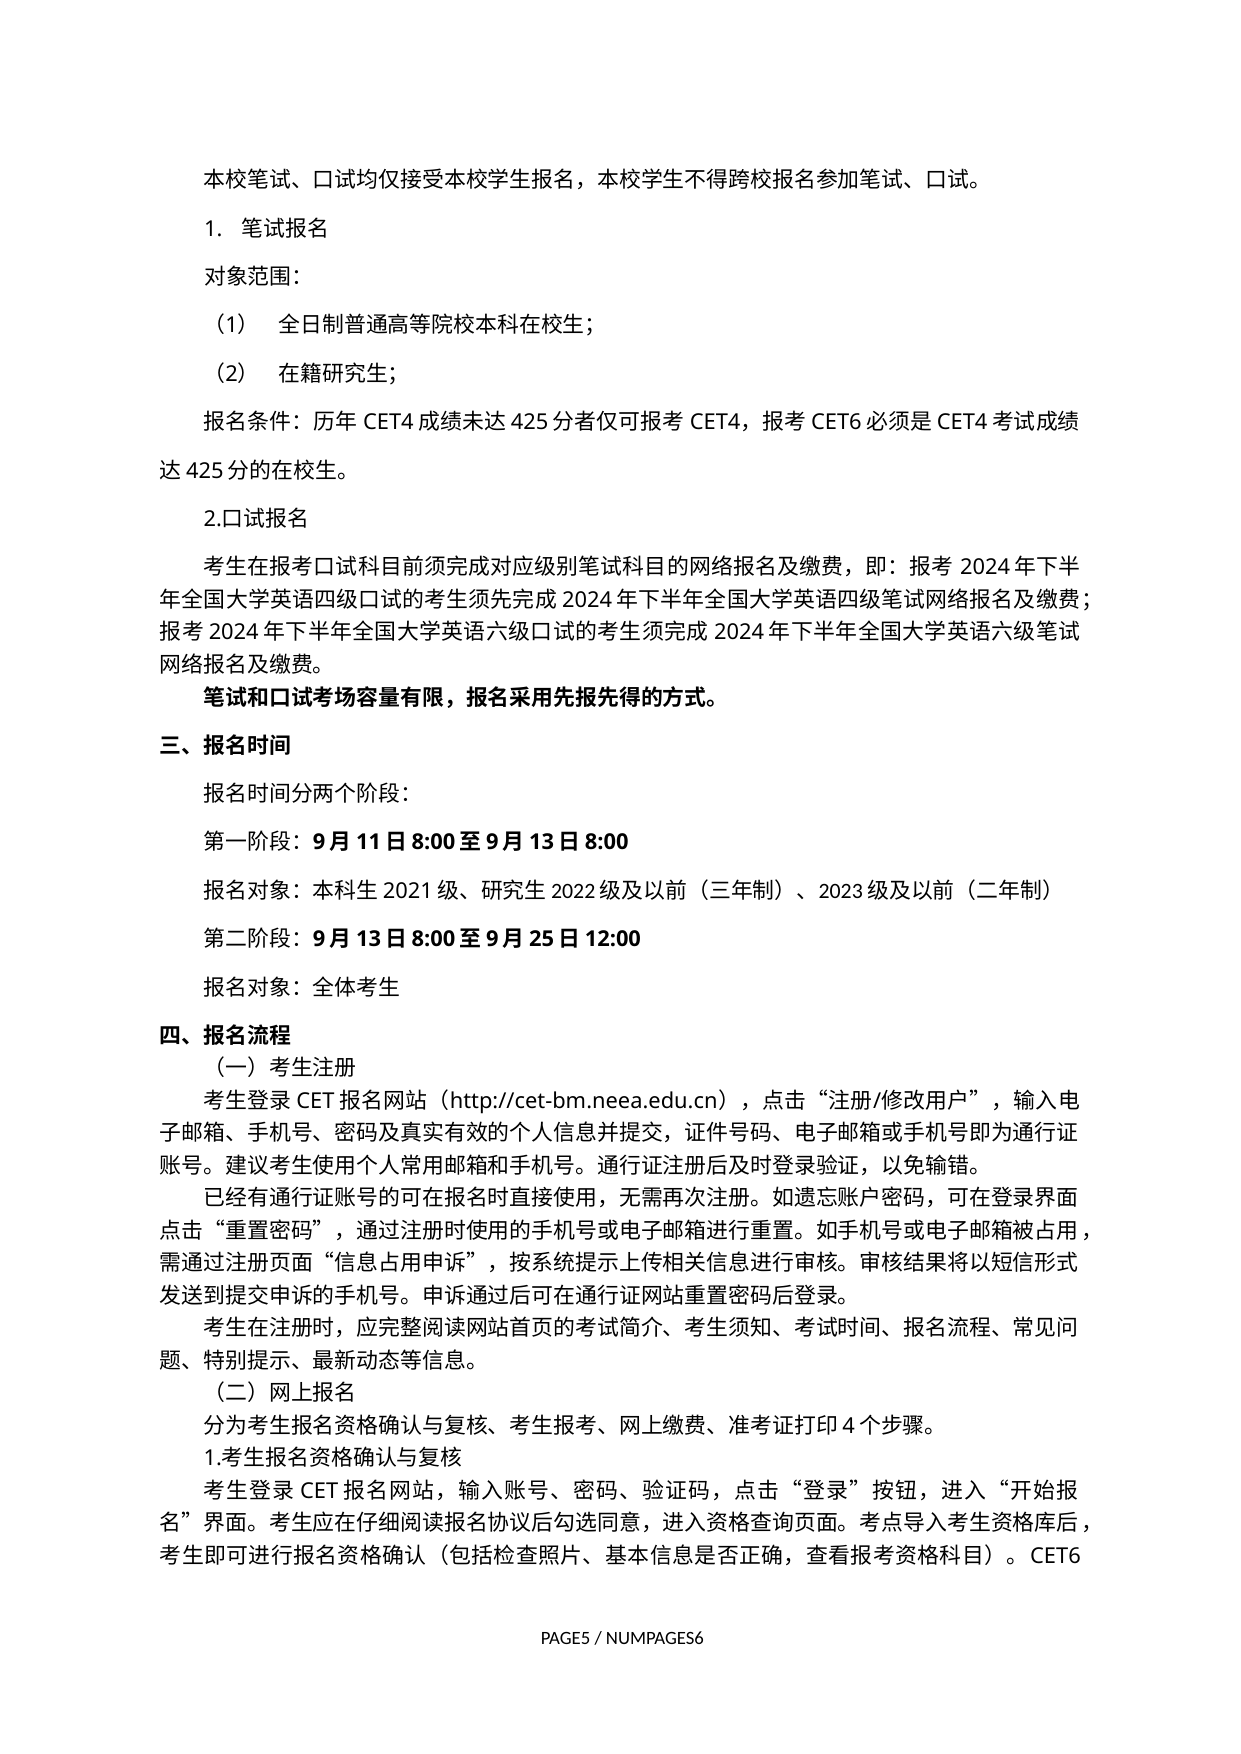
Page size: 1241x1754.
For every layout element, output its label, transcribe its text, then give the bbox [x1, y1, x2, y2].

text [159, 1472, 1081, 1570]
text （二）网上报名 [159, 1375, 1081, 1407]
text 第一阶段：9月11日8:00至9月13日8:00 [159, 824, 1081, 857]
list 笔试报名 [204, 210, 1081, 243]
text 考生在注册时，应完整阅读网站首页的考试简介、考生须知、考试时间、报名流程、常见问题、特别提示、最新动态等信息。 [159, 1310, 1081, 1375]
text 对象范围： [204, 259, 1081, 291]
text 报名对象：全体考生 [159, 969, 1081, 1002]
text 报名对象：本科生2021级、研究生2022级及以前（三年制）、2023级及以前（二年制） [159, 872, 1081, 905]
text 分为考生报名资格确认与复核、考生报考、网上缴费、准考证打印4个步骤。 [159, 1407, 1081, 1440]
text 2.口试报名 [159, 501, 1081, 533]
text 1.考生报名资格确认与复核 [159, 1440, 1081, 1472]
text 已经有通行证账号的可在报名时直接使用，无需再次注册。如遗忘账户密码，可在登录界面点击“重置密码”，通过注册时使用的手机号或电子邮箱进行重置。如手机号或电子邮箱被占用，需通过注册页面“信息占用申诉”，按系统提示上传相关信息进行审核。审核结果将以短信形式发送到提交申诉的手机号。申诉通过后可在通行证网站重置密码后登录。 [159, 1180, 1081, 1310]
text 本校笔试、口试均仅接受本校学生报名，本校学生不得跨校报名参加笔试、口试。 [159, 162, 1081, 194]
text 考生在报考口试科目前须完成对应级别笔试科目的网络报名及缴费，即：报考2024年下半年全国大学英语四级口试的考生须先完成2024年下半年全国大学英语四级笔试网络报名及缴费；报考2024年下半年全国大学英语六级口试的考生须完成2024年下半年全国大学英语六级笔试网络报名及缴费。 [159, 549, 1081, 679]
text 三、报名时间 [159, 727, 1081, 760]
text 考生登录CET报名网站（http://cet-bm.neea.edu.cn），点击“注册/修改用户”，输入电子邮箱、手机号、密码及真实有效的个人信息并提交，证件号码、电子邮箱或手机号即为通行证账号。建议考生使用个人常用邮箱和手机号。通行证注册后及时登录验证，以免输错。 [159, 1082, 1081, 1180]
text 第二阶段：9月13日8:00至9月25日12:00 [159, 921, 1081, 953]
text 报名时间分两个阶段： [159, 776, 1081, 808]
text 报名条件：历年 CET4成绩未达425分者仅可报考CET4，报考CET6必须是CET4考试成绩达425分的在校生。 [159, 404, 1081, 485]
list 全日制普通高等院校本科在校生； [203, 307, 1081, 339]
text 笔试和口试考场容量有限，报名采用先报先得的方式。 [159, 679, 1081, 712]
list 在籍研究生； [203, 355, 1081, 388]
text 四、报名流程 [159, 1017, 1081, 1050]
text （一）考生注册 [159, 1050, 1081, 1082]
